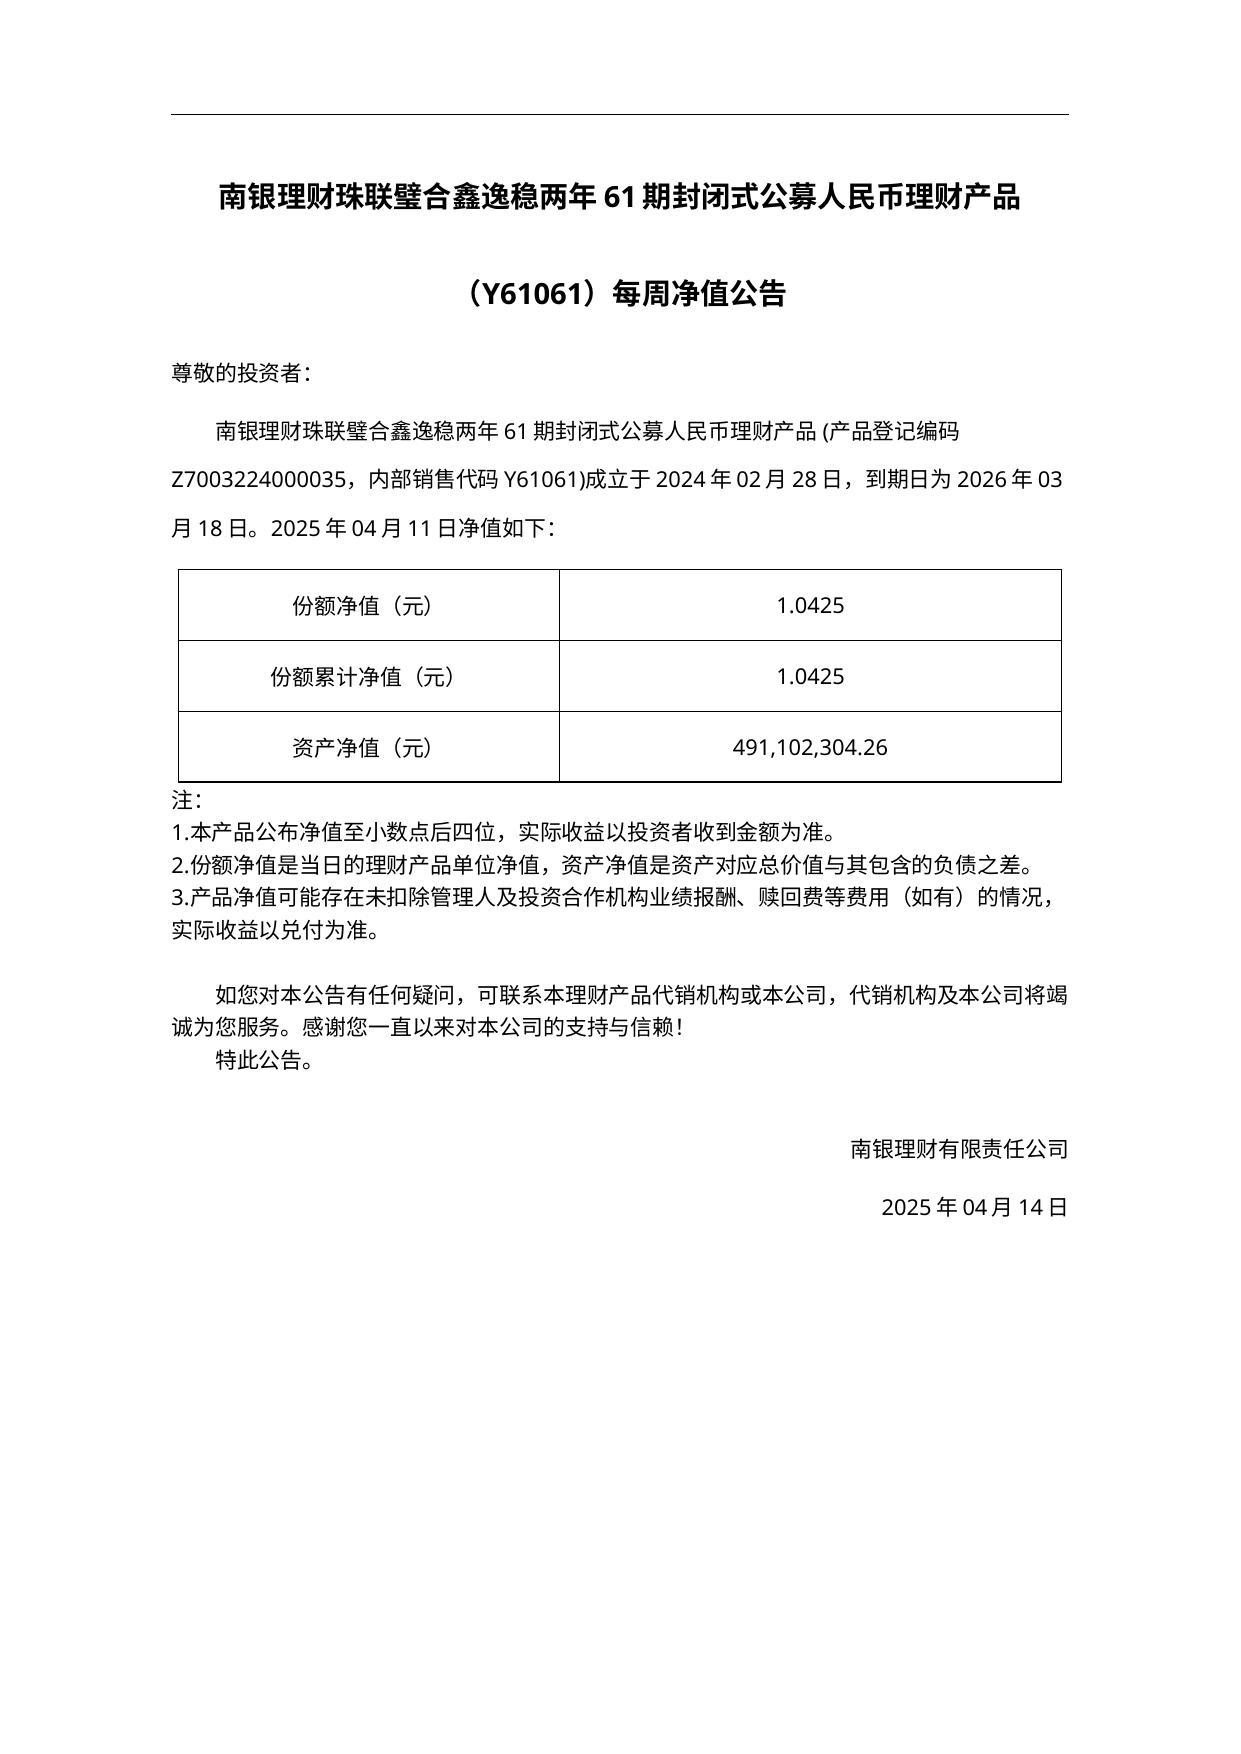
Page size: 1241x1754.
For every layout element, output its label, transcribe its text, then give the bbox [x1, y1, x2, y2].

text 如您对本公告有任何疑问，可联系本理财产品代销机构或本公司，代销机构及本公司将竭诚为您服务。感谢您一直以来对本公司的支持与信赖！ [171, 977, 1069, 1042]
table_cell 资产净值（元） [179, 712, 559, 781]
text 注： [171, 782, 1069, 815]
text 南银理财珠联璧合鑫逸稳两年61期封闭式公募人民币理财产品 (产品登记编码Z7003224000035，内部销售代码Y61061)成立于2024年02月28日，到期日为2026年03月18日。2025年04月11日净值如下： [171, 413, 1069, 543]
table_cell 491,102,304.26 [560, 712, 1061, 781]
text 特此公告。 [171, 1042, 1069, 1075]
text 2025年04月14日 [171, 1190, 1069, 1222]
table_cell 1.0425 [560, 641, 1061, 711]
text 尊敬的投资者： [171, 355, 1069, 388]
text 3.产品净值可能存在未扣除管理人及投资合作机构业绩报酬、赎回费等费用（如有）的情况，实际收益以兑付为准。 [171, 880, 1069, 945]
text 2.份额净值是当日的理财产品单位净值，资产净值是资产对应总价值与其包含的负债之差。 [171, 847, 1069, 880]
table_header 1.0425 [560, 570, 1061, 640]
table_cell 份额累计净值（元） [179, 641, 559, 711]
table_header 份额净值（元） [179, 570, 559, 640]
text 南银理财珠联璧合鑫逸稳两年61期封闭式公募人民币理财产品（Y61061）每周净值公告 [171, 162, 1069, 324]
text 南银理财有限责任公司 [171, 1132, 1069, 1164]
text 1.本产品公布净值至小数点后四位，实际收益以投资者收到金额为准。 [171, 815, 1069, 847]
